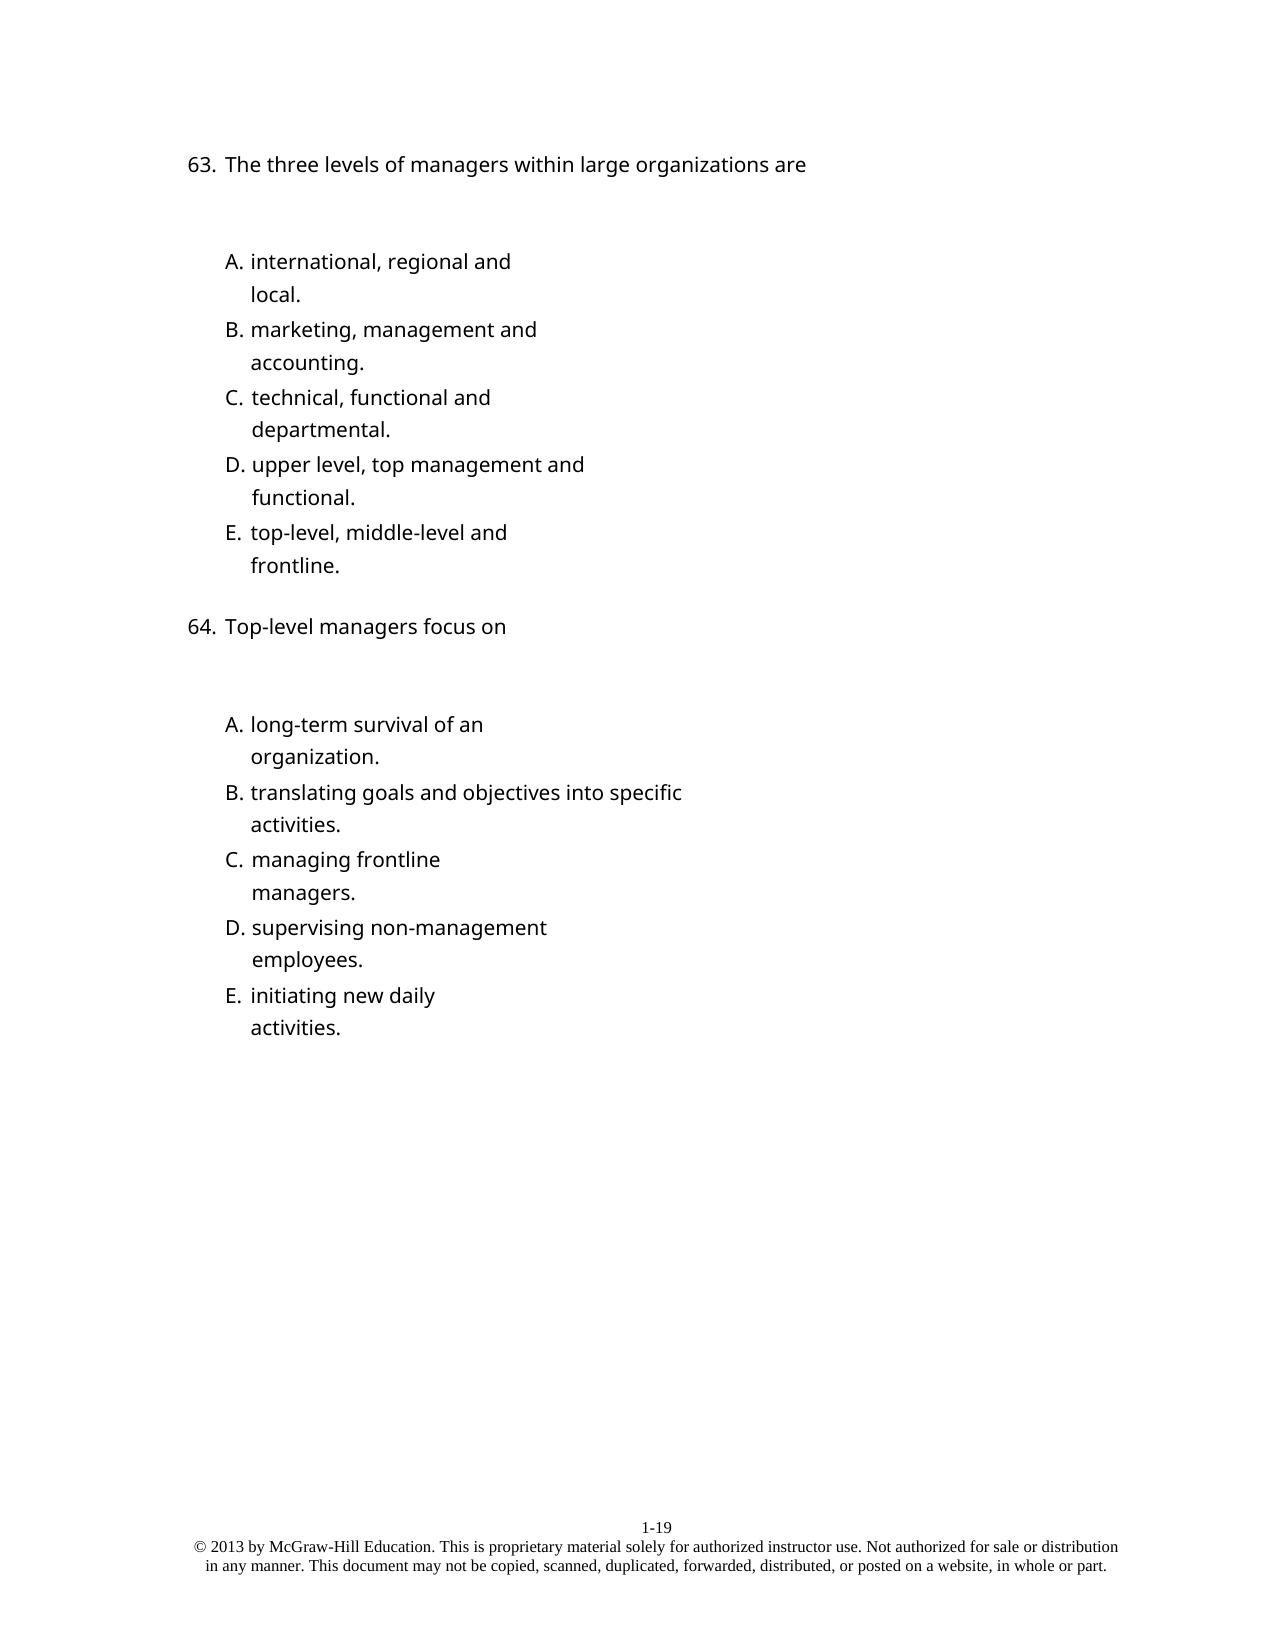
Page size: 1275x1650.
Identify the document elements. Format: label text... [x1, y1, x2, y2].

table_header 64. [188, 613, 225, 1046]
table_header The three levels of managers within large organizations are [225, 150, 1125, 583]
table_header 63. [188, 150, 225, 583]
table_header Top-level managers focus on [225, 613, 1125, 1046]
